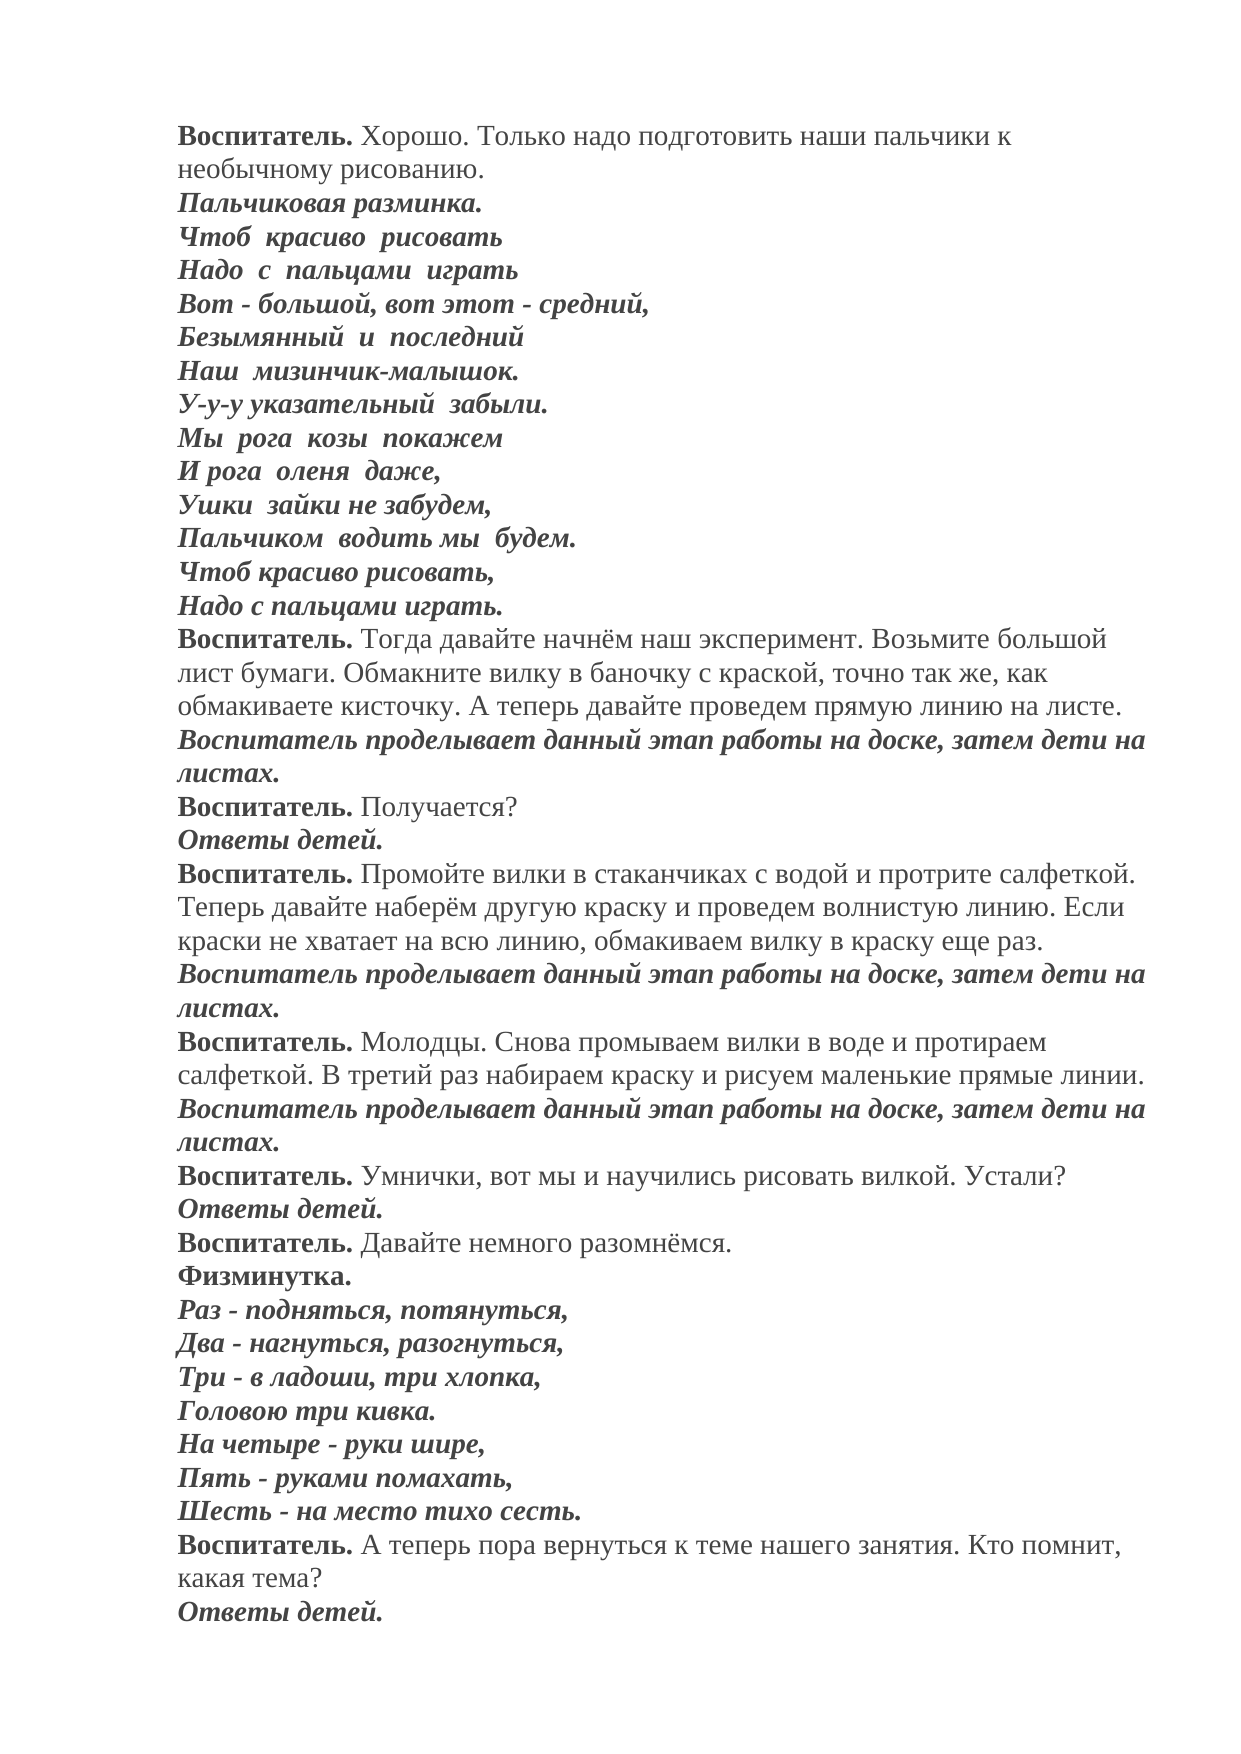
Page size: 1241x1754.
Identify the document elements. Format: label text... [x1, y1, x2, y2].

text Воспитатель. Хорошо. Только надо подготовить наши пальчики к необычному рисованию. [177, 118, 1152, 185]
text Пять - руками помахать, [177, 1460, 1152, 1493]
text Ответы детей. [177, 822, 1152, 856]
text Надо с пальцами играть [177, 252, 1152, 286]
text Три - в ладоши, три хлопка, [177, 1359, 1152, 1393]
text И рога оленя даже, [177, 453, 1152, 487]
text На четыре - руки шире, [177, 1426, 1152, 1460]
text Вот - большой, вот этот - средний, [177, 286, 1152, 319]
text Пальчиковая разминка. [177, 185, 1152, 219]
text Ответы детей. [177, 1594, 1152, 1627]
text Надо с пальцами играть. [177, 588, 1152, 621]
text Воспитатель проделывает данный этап работы на доске, затем дети на листах. [177, 722, 1152, 789]
text Ушки зайки не забудем, [177, 487, 1152, 521]
text Шесть - на место тихо сесть. [177, 1493, 1152, 1527]
text Воспитатель. Умнички, вот мы и научились рисовать вилкой. Устали? [177, 1158, 1152, 1191]
text Чтоб красиво рисовать, [177, 554, 1152, 588]
text У-у-у указательный забыли. [177, 386, 1152, 420]
text Воспитатель. Тогда давайте начнём наш эксперимент. Возьмите большой лист бумаги. Обмакните вилку в баночку с краской, точно так же, как обмакиваете кисточку. А теперь давайте проведем прямую линию на листе. [177, 621, 1152, 722]
text Пальчиком водить мы будем. [177, 521, 1152, 554]
text Два - нагнуться, разогнуться, [177, 1326, 1152, 1359]
text Головою три кивка. [177, 1393, 1152, 1426]
text Физминутка. [177, 1258, 1152, 1292]
text Воспитатель. Промойте вилки в стаканчиках с водой и протрите салфеткой. Теперь давайте наберём другую краску и проведем волнистую линию. Если краски не хватает на всю линию, обмакиваем вилку в краску еще раз. [177, 856, 1152, 957]
text Ответы детей. [177, 1191, 1152, 1225]
text Воспитатель. Молодцы. Снова промываем вилки в воде и протираем салфеткой. В третий раз набираем краску и рисуем маленькие прямые линии. [177, 1024, 1152, 1091]
text Воспитатель. Давайте немного разомнёмся. [177, 1225, 1152, 1258]
text Безымянный и последний [177, 319, 1152, 353]
text Чтоб красиво рисовать [177, 219, 1152, 252]
text Воспитатель. Получается? [177, 789, 1152, 822]
text Мы рога козы покажем [177, 420, 1152, 453]
text Воспитатель проделывает данный этап работы на доске, затем дети на листах. [177, 1091, 1152, 1158]
text Раз - подняться, потянуться, [177, 1292, 1152, 1326]
text Воспитатель проделывает данный этап работы на доске, затем дети на листах. [177, 957, 1152, 1024]
text Воспитатель. А теперь пора вернуться к теме нашего занятия. Кто помнит, какая тема? [177, 1527, 1152, 1594]
text Наш мизинчик-малышок. [177, 353, 1152, 386]
